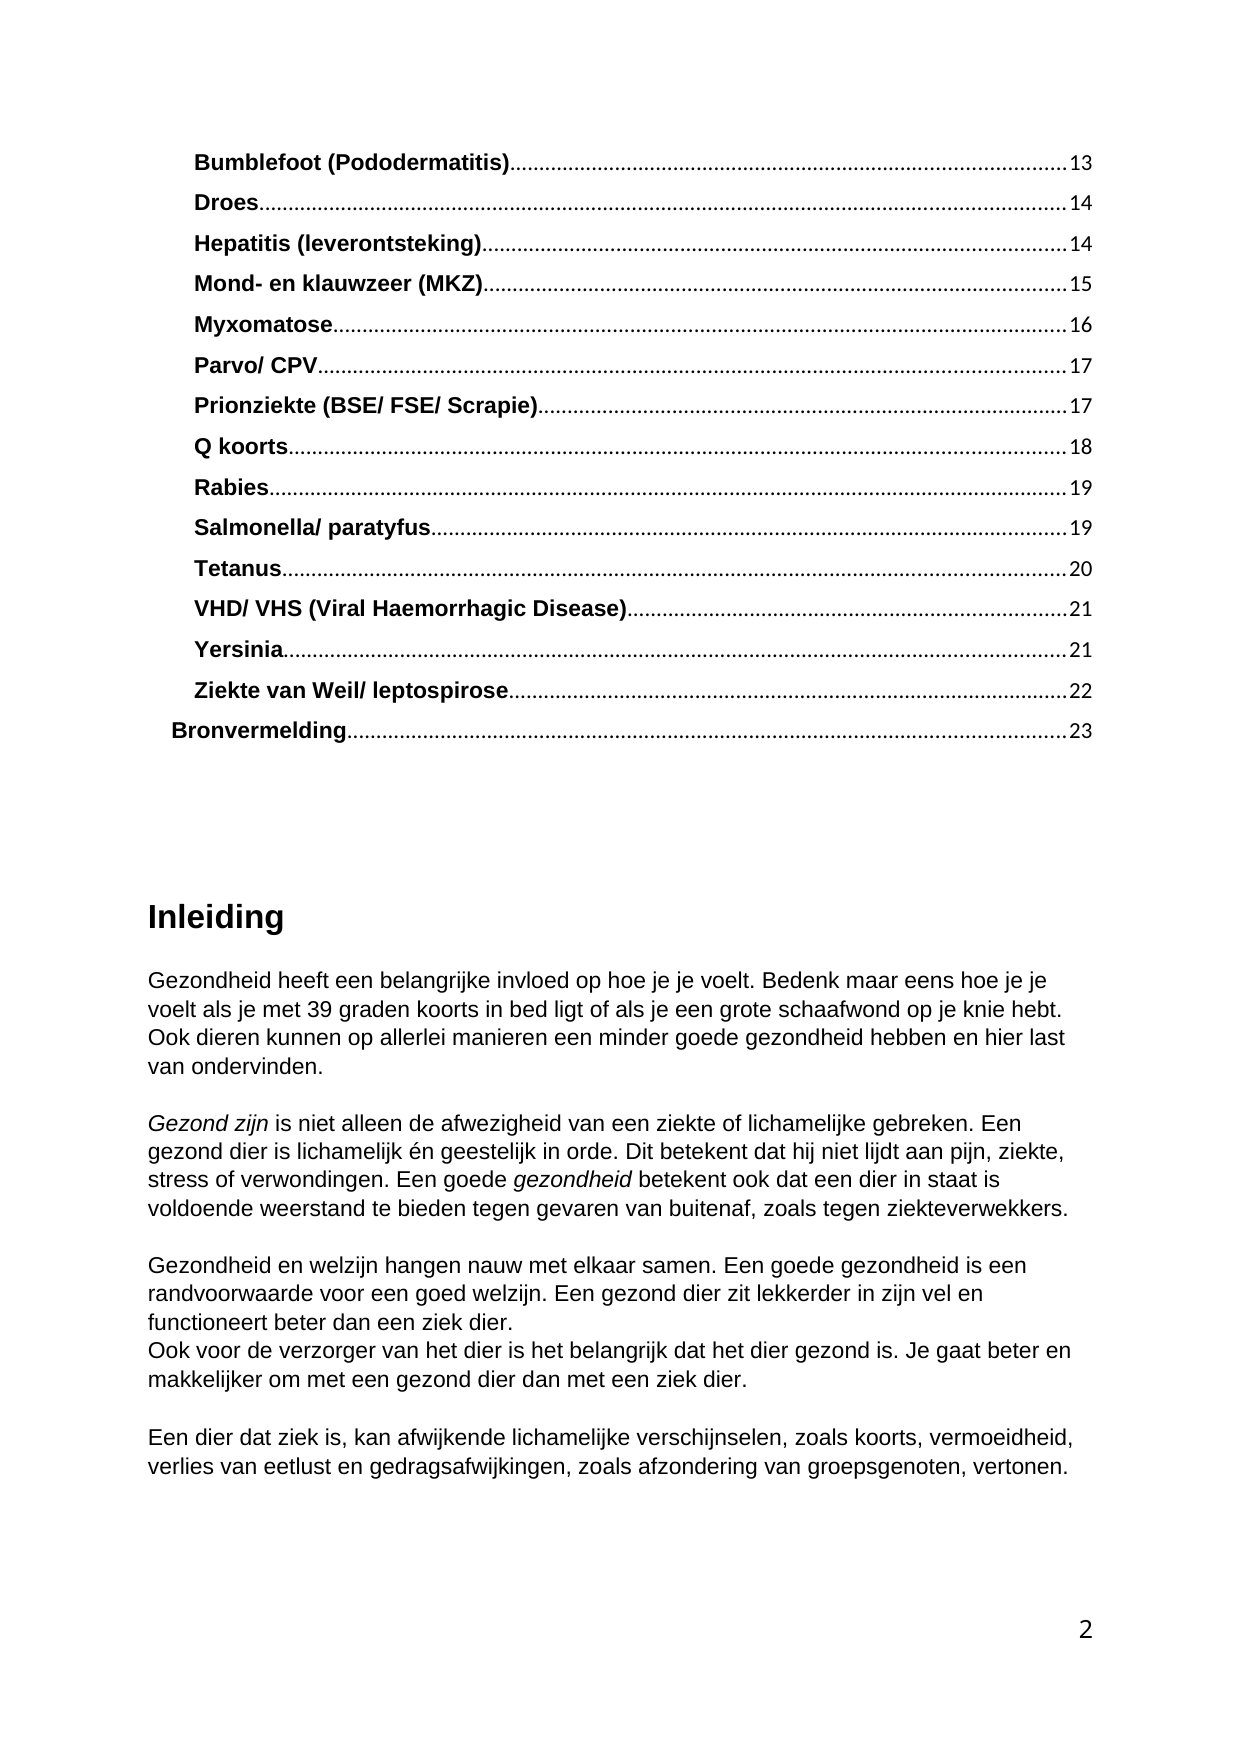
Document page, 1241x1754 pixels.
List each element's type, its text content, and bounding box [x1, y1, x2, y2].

text Gezond zijn is niet alleen de afwezigheid van een ziekte of lichamelijke gebreken. Een gezond dier is lichamelijk én geestelijk in orde. Dit betekent dat hij niet lijdt aan pijn, ziekte, stress of verwondingen. Een goede gezondheid betekent ook dat een dier in staat is voldoende weerstand te bieden tegen gevaren van buitenaf, zoals tegen ziekteverwekkers. [148, 1109, 1093, 1221]
text Gezondheid en welzijn hangen nauw met elkaar samen. Een goede gezondheid is een randvoorwaarde voor een goed welzijn. Een gezond dier zit lekkerder in zijn vel en functioneert beter dan een ziek dier. Ook voor de verzorger van het dier is het belangrijk dat het dier gezond is. Je gaat beter en makkelijker om met een gezond dier dan met een ziek dier. [148, 1252, 1093, 1422]
subtitle Inleiding [148, 897, 1093, 936]
text Een dier dat ziek is, kan afwijkende lichamelijke verschijnselen, zoals koorts, vermoeidheid, verlies van eetlust en gedragsafwijkingen, zoals afzondering van groepsgenoten, vertonen. [148, 1424, 1093, 1479]
text Gezondheid heeft een belangrijke invloed op hoe je je voelt. Bedenk maar eens hoe je je voelt als je met 39 graden koorts in bed ligt of als je een grote schaafwond op je knie hebt. Ook dieren kunnen op allerlei manieren een minder goede gezondheid hebben en hier last van ondervinden. [148, 967, 1093, 1079]
